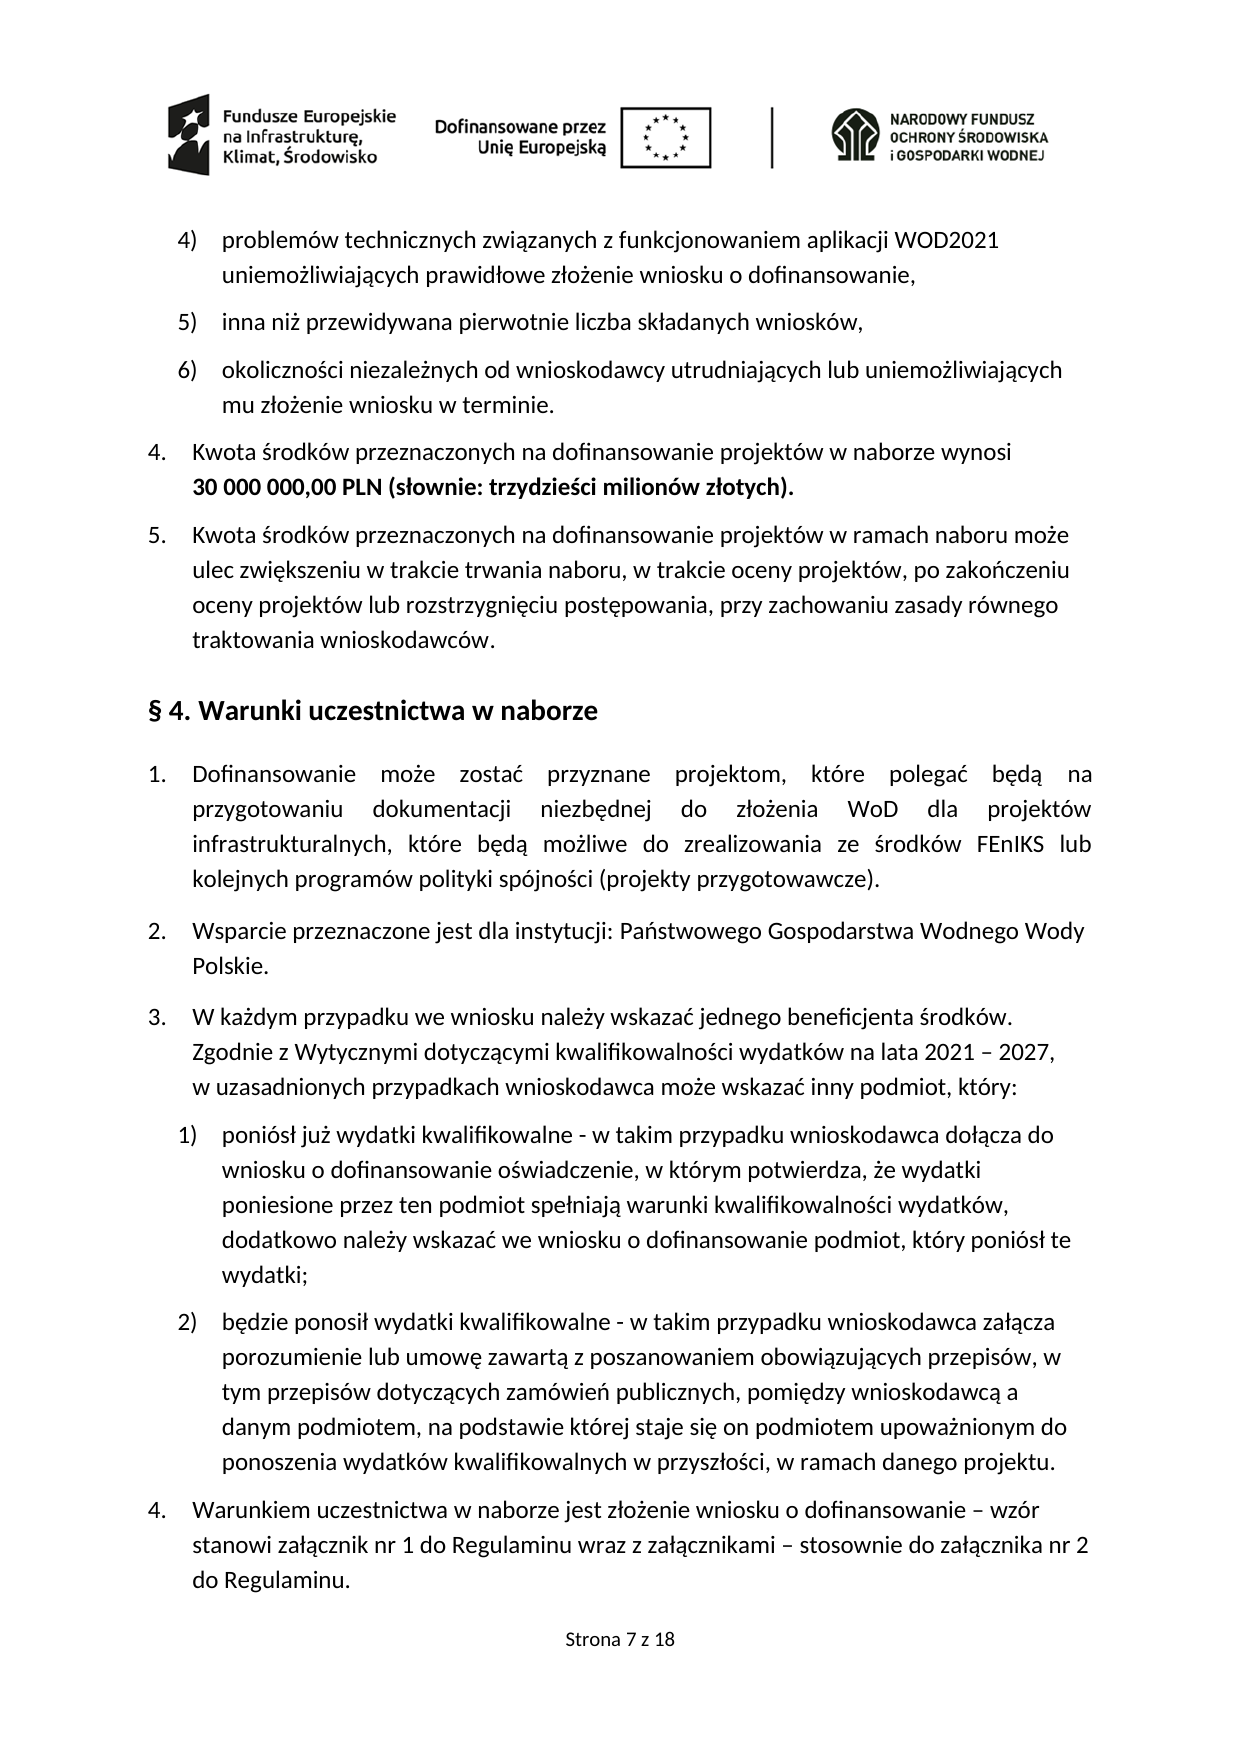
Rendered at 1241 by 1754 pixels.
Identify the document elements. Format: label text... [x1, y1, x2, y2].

list W każdym przypadku we wniosku należy wskazać jednego beneficjenta środków. Zgodnie z Wytycznymi dotyczącymi kwalifikowalności wydatków na lata 2021 – 2027, w uzasadnionych przypadkach wnioskodawca może wskazać inny podmiot, który: [148, 1001, 1092, 1102]
list problemów technicznych związanych z funkcjonowaniem aplikacji WOD2021 uniemożliwiających prawidłowe złożenie wniosku o dofinansowanie, [177, 224, 1092, 289]
list okoliczności niezależnych od wnioskodawcy utrudniających lub uniemożliwiających mu złożenie wniosku w terminie. [177, 354, 1092, 419]
list inna niż przewidywana pierwotnie liczba składanych wniosków, [177, 306, 1092, 337]
list Warunkiem uczestnictwa w naborze jest złożenie wniosku o dofinansowanie – wzór stanowi załącznik nr 1 do Regulaminu wraz z załącznikami – stosownie do załącznika nr 2 do Regulaminu. [148, 1494, 1092, 1594]
list poniósł już wydatki kwalifikowalne - w takim przypadku wnioskodawca dołącza do wniosku o dofinansowanie oświadczenie, w którym potwierdza, że wydatki poniesione przez ten podmiot spełniają warunki kwalifikowalności wydatków, dodatkowo należy wskazać we wniosku o dofinansowanie podmiot, który poniósł te wydatki; [177, 1119, 1092, 1289]
text Kwota środków przeznaczonych na dofinansowanie projektów w ramach naboru może ulec zwiększeniu w trakcie trwania naboru, w trakcie oceny projektów, po zakończeniu oceny projektów lub rozstrzygnięciu postępowania, przy zachowaniu zasady równego traktowania wnioskodawców. [148, 519, 1092, 654]
list Wsparcie przeznaczone jest dla instytucji: Państwowego Gospodarstwa Wodnego Wody Polskie. [148, 915, 1092, 980]
picture [148, 73, 1092, 196]
text Kwota środków przeznaczonych na dofinansowanie projektów w naborze wynosi 30 000 000,00 PLN (słownie: trzydzieści milionów złotych). [148, 436, 1092, 502]
subtitle § 4. Warunki uczestnictwa w naborze [148, 692, 1092, 728]
list będzie ponosił wydatki kwalifikowalne - w takim przypadku wnioskodawca załącza porozumienie lub umowę zawartą z poszanowaniem obowiązujących przepisów, w tym przepisów dotyczących zamówień publicznych, pomiędzy wnioskodawcą a danym podmiotem, na podstawie której staje się on podmiotem upoważnionym do ponoszenia wydatków kwalifikowalnych w przyszłości, w ramach danego projektu. [177, 1306, 1092, 1477]
list Dofinansowanie może zostać przyznane projektom, które polegać będą na przygotowaniu dokumentacji niezbędnej do złożenia WoD dla projektów infrastrukturalnych, które będą możliwe do zrealizowania ze środków FEnIKS lub kolejnych programów polityki spójności (projekty przygotowawcze). [148, 758, 1092, 894]
